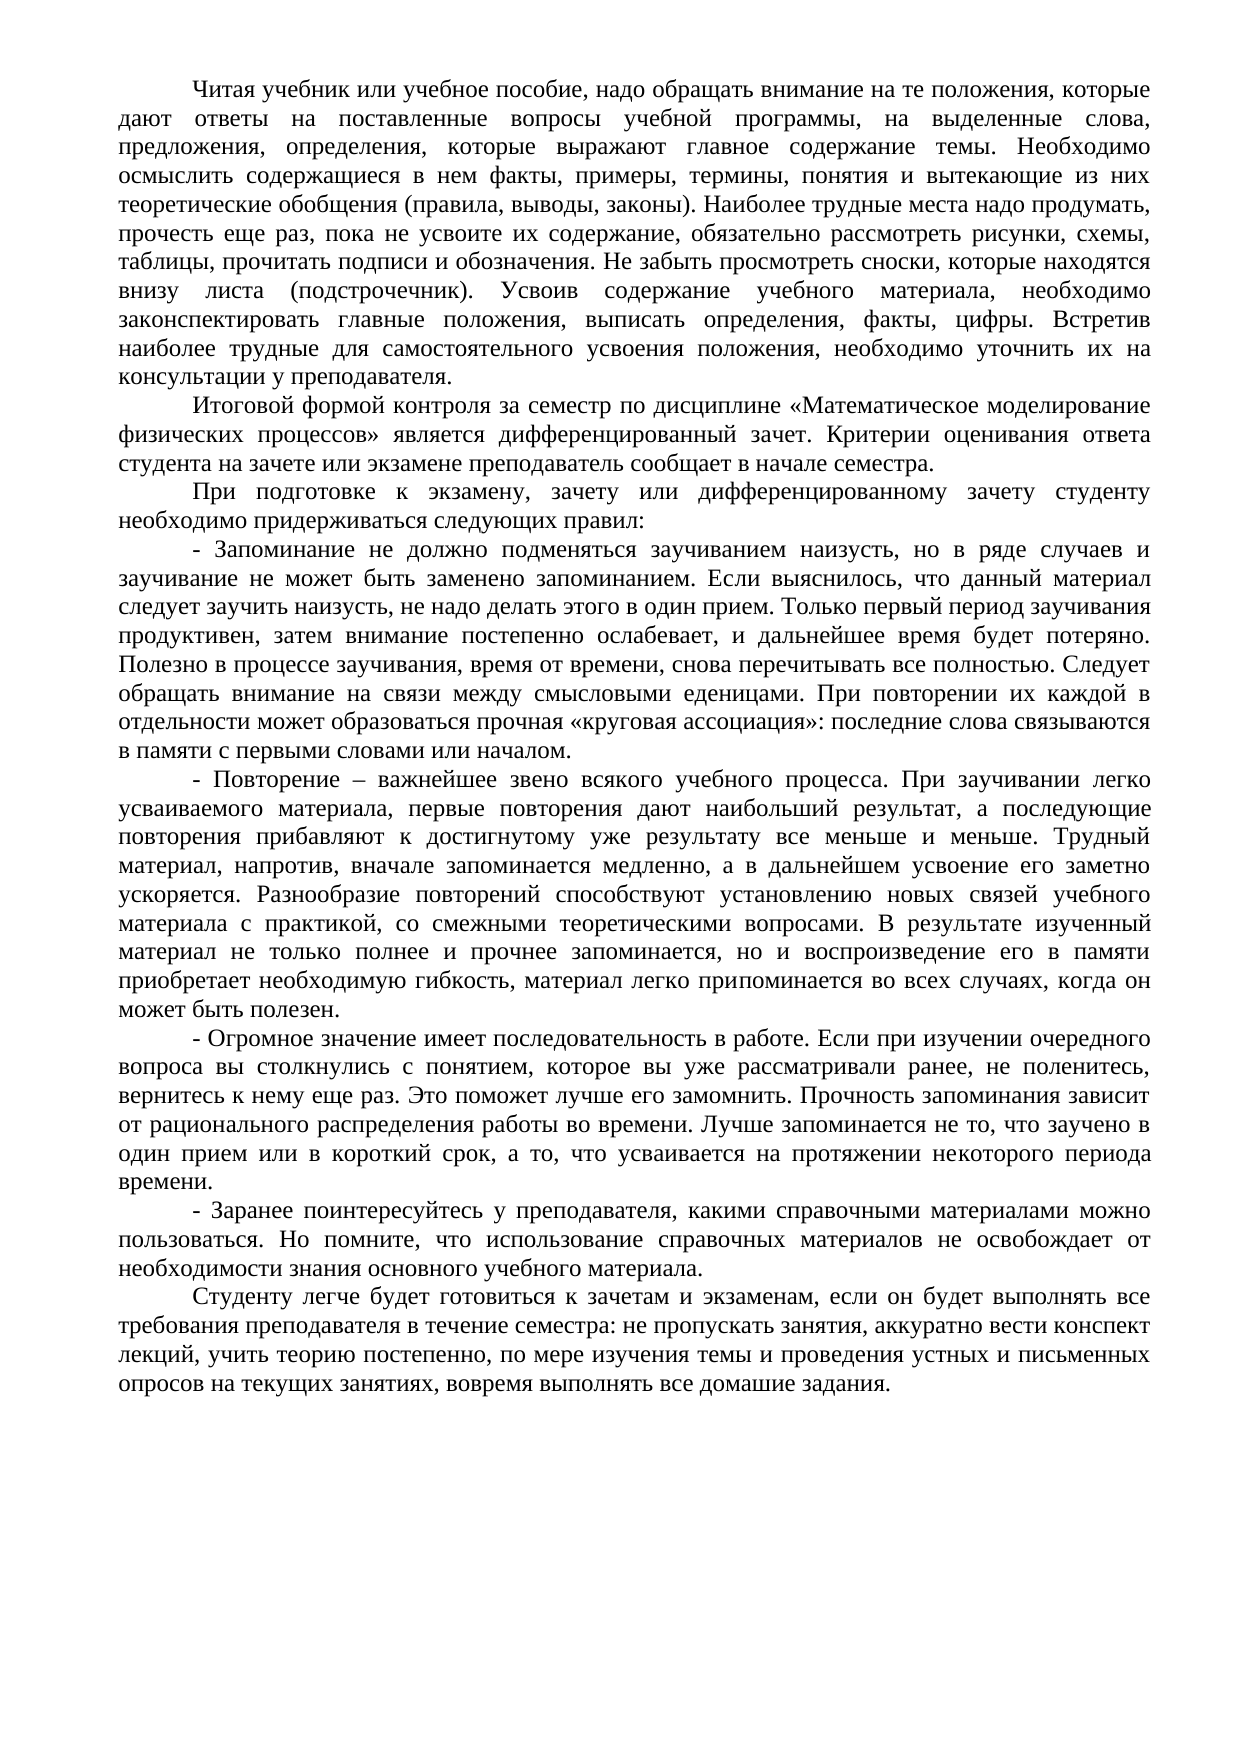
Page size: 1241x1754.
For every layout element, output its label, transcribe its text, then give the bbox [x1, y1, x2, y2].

text - Запоминание не должно подменяться заучиванием наизусть, но в ряде случаев и заучивание не может быть заменено запоминанием. Если выяснилось, что данный материал следует заучить наизусть, не надо делать этого в один прием. Только первый период заучивания продуктивен, затем внимание постепенно ослабевает, и дальнейшее время будет потеряно. Полезно в процессе заучивания, время от времени, снова перечитывать все полностью. Следует обращать внимание на связи между смысловыми еденицами. При повторении их каждой в отдельности может образоваться прочная «круговая ассоциация»: последние слова связываются в памяти с первыми словами или началом. [118, 534, 1152, 764]
text Итоговой формой контроля за семестр по дисциплине «Математическое моделирование физических процессов» является дифференцированный зачет. Критерии оценивания ответа студента на зачете или экзамене преподаватель сообщает в начале семестра. [118, 390, 1152, 476]
text - Повторение – важнейшее звено всякого учебного процесса. При заучивании легко усваиваемого материала, первые повторения дают наибольший результат, а последующие повторения прибавляют к достигнутому уже результату все меньше и меньше. Трудный материал, напротив, вначале запоминается медленно, а в дальнейшем усвоение его заметно ускоряется. Разнообразие повторений способствуют установлению новых связей учебного материала с практикой, со смежными теоретическими вопросами. В результате изученный материал не только полнее и прочнее запоминается, но и воспроизведение его в памяти приобретает необходимую гибкость, материал легко припоминается во всех случаях, когда он может быть полезен. [118, 764, 1152, 1023]
text Студенту легче будет готовиться к зачетам и экзаменам, если он будет выполнять все требования преподавателя в течение семестра: не пропускать занятия, аккуратно вести конспект лекций, учить теорию постепенно, по мере изучения темы и проведения устных и письменных опросов на текущих занятиях, вовремя выполнять все домашие задания. [118, 1281, 1152, 1396]
text - Заранее поинтересуйтесь у преподавателя, какими справочными материалами можно пользоваться. Но помните, что использование справочных материалов не освобождает от необходимости знания основного учебного материала. [118, 1195, 1152, 1281]
text Читая учебник или учебное пособие, надо обращать внимание на те положения, которые дают ответы на поставленные вопросы учебной программы, на выделенные слова, предложения, определения, которые выражают главное содержание темы. Необходимо осмыслить содержащиеся в нем факты, примеры, термины, понятия и вытекающие из них теоретические обобщения (правила, выводы, законы). Наиболее трудные места надо продумать, прочесть еще раз, пока не усвоите их содержание, обязательно рассмотреть рисунки, схемы, таблицы, прочитать подписи и обозначения. Не забыть просмотреть сноски, которые находятся внизу листа (подстрочечник). Усвоив содержание учебного материала, необходимо законспектировать главные положения, выписать определения, факты, цифры. Встретив наиболее трудные для самостоятельного усвоения положения, необходимо уточнить их на консультации у преподавателя. [118, 74, 1152, 390]
text - Огромное значение имеет последовательность в работе. Если при изучении очередного вопроса вы столкнулись с понятием, которое вы уже рассматривали ранее, не поленитесь, вернитесь к нему еще раз. Это поможет лучше его замомнить. Прочность запоминания зависит от рационального распределения работы во времени. Лучше запоминается не то, что заучено в один прием или в короткий срок, а то, что усваивается на протяжении некоторого периода времени. [118, 1023, 1152, 1195]
text При подготовке к экзамену, зачету или дифференцированному зачету студенту необходимо придерживаться следующих правил: [118, 476, 1152, 534]
